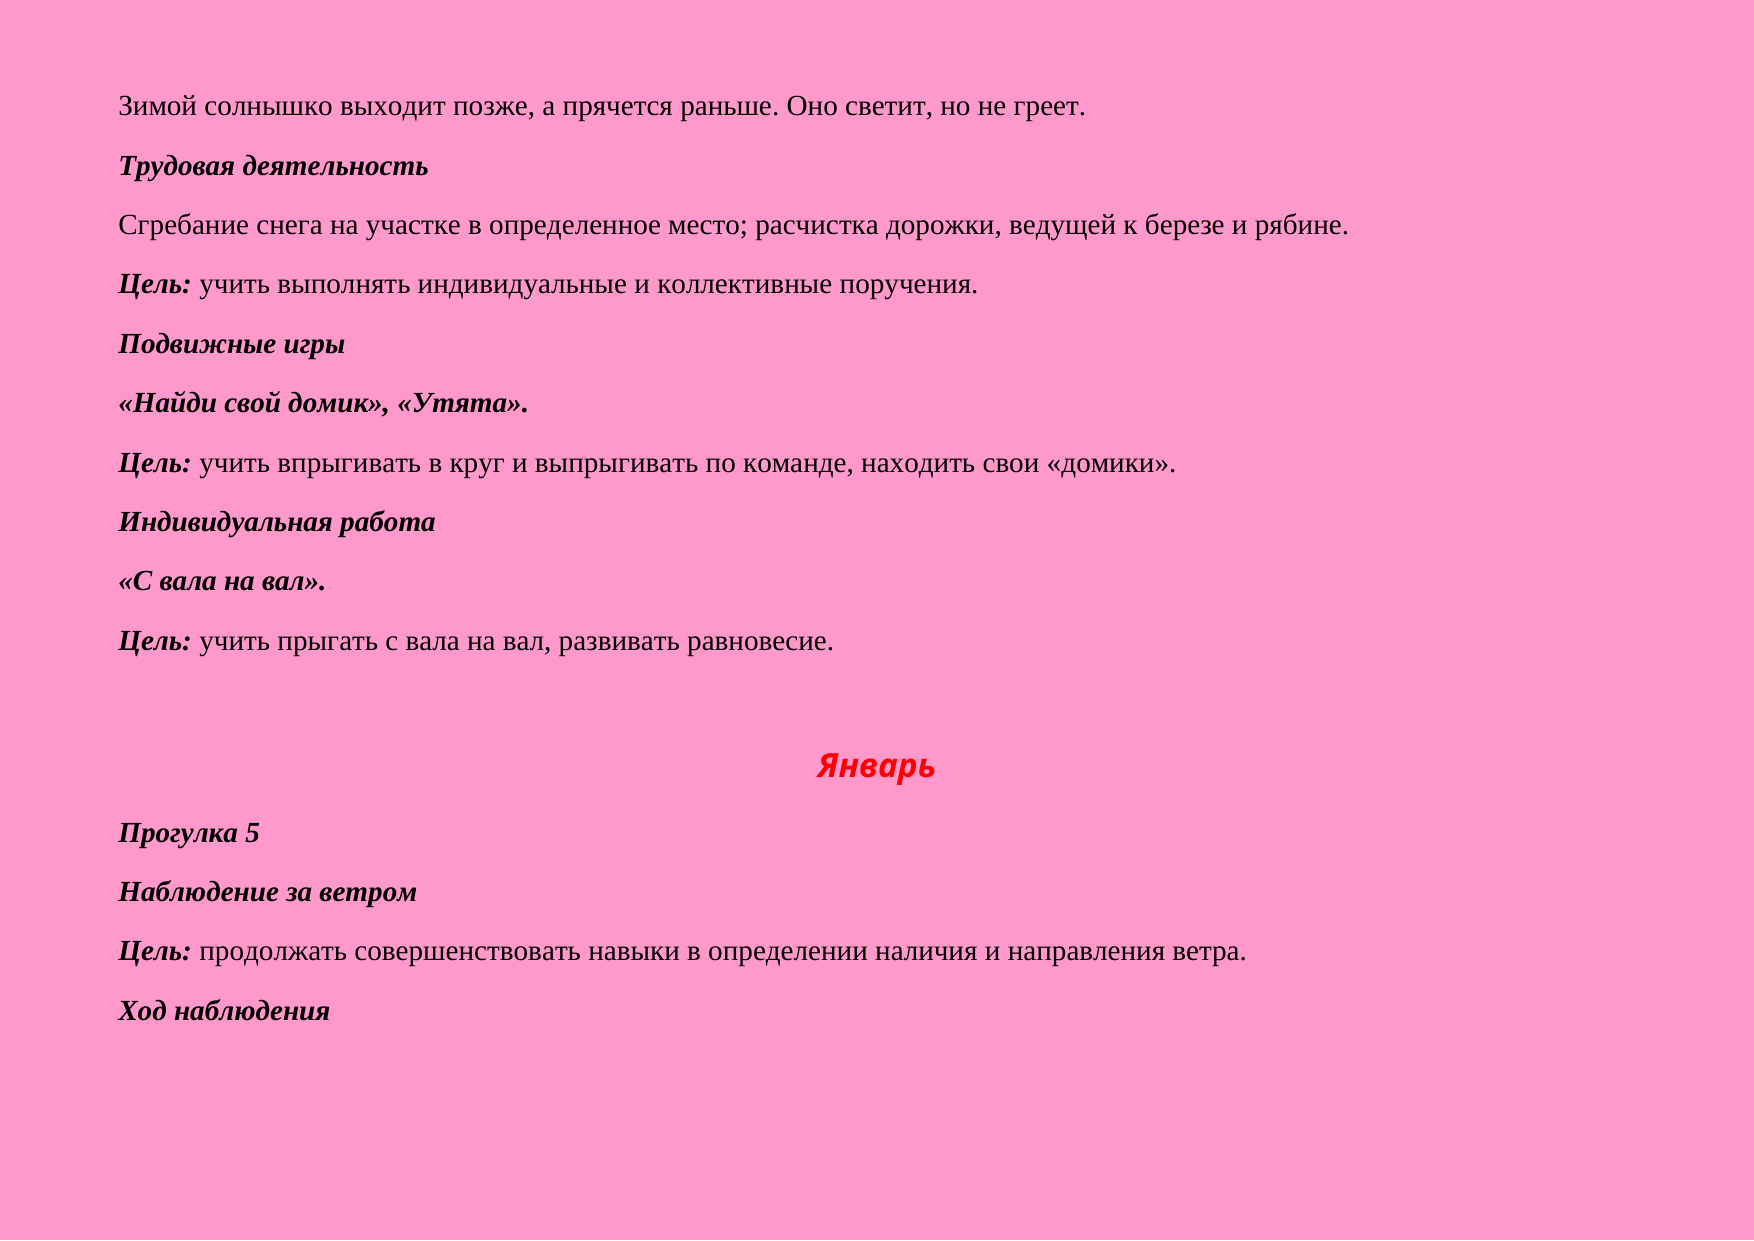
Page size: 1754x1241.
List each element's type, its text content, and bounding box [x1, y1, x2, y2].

text Ход наблюдения [118, 993, 1636, 1026]
text Цель: продолжать совершенствовать навыки в определении наличия и направления ветра. [118, 933, 1636, 967]
text Прогулка 5 [118, 815, 1636, 848]
text Трудовая деятельность [118, 148, 1636, 181]
text Зимой солнышко выходит позже, а прячется раньше. Оно светит, но не греет. [118, 88, 1636, 122]
text «С вала на вал». [118, 563, 1636, 597]
text Январь [118, 742, 1636, 787]
text Сгребание снега на участке в определенное место; расчистка дорожки, ведущей к березе и рябине. [118, 207, 1636, 241]
text Подвижные игры [118, 326, 1636, 359]
text «Найди свой домик», «Утята». [118, 385, 1636, 419]
text Цель: учить выполнять индивидуальные и коллективные поручения. [118, 267, 1636, 300]
text Наблюдение за ветром [118, 874, 1636, 908]
text Индивидуальная работа [118, 504, 1636, 538]
text Цель: учить впрыгивать в круг и выпрыгивать по команде, находить свои «домики». [118, 445, 1636, 478]
text Цель: учить прыгать с вала на вал, развивать равновесие. [118, 623, 1636, 656]
